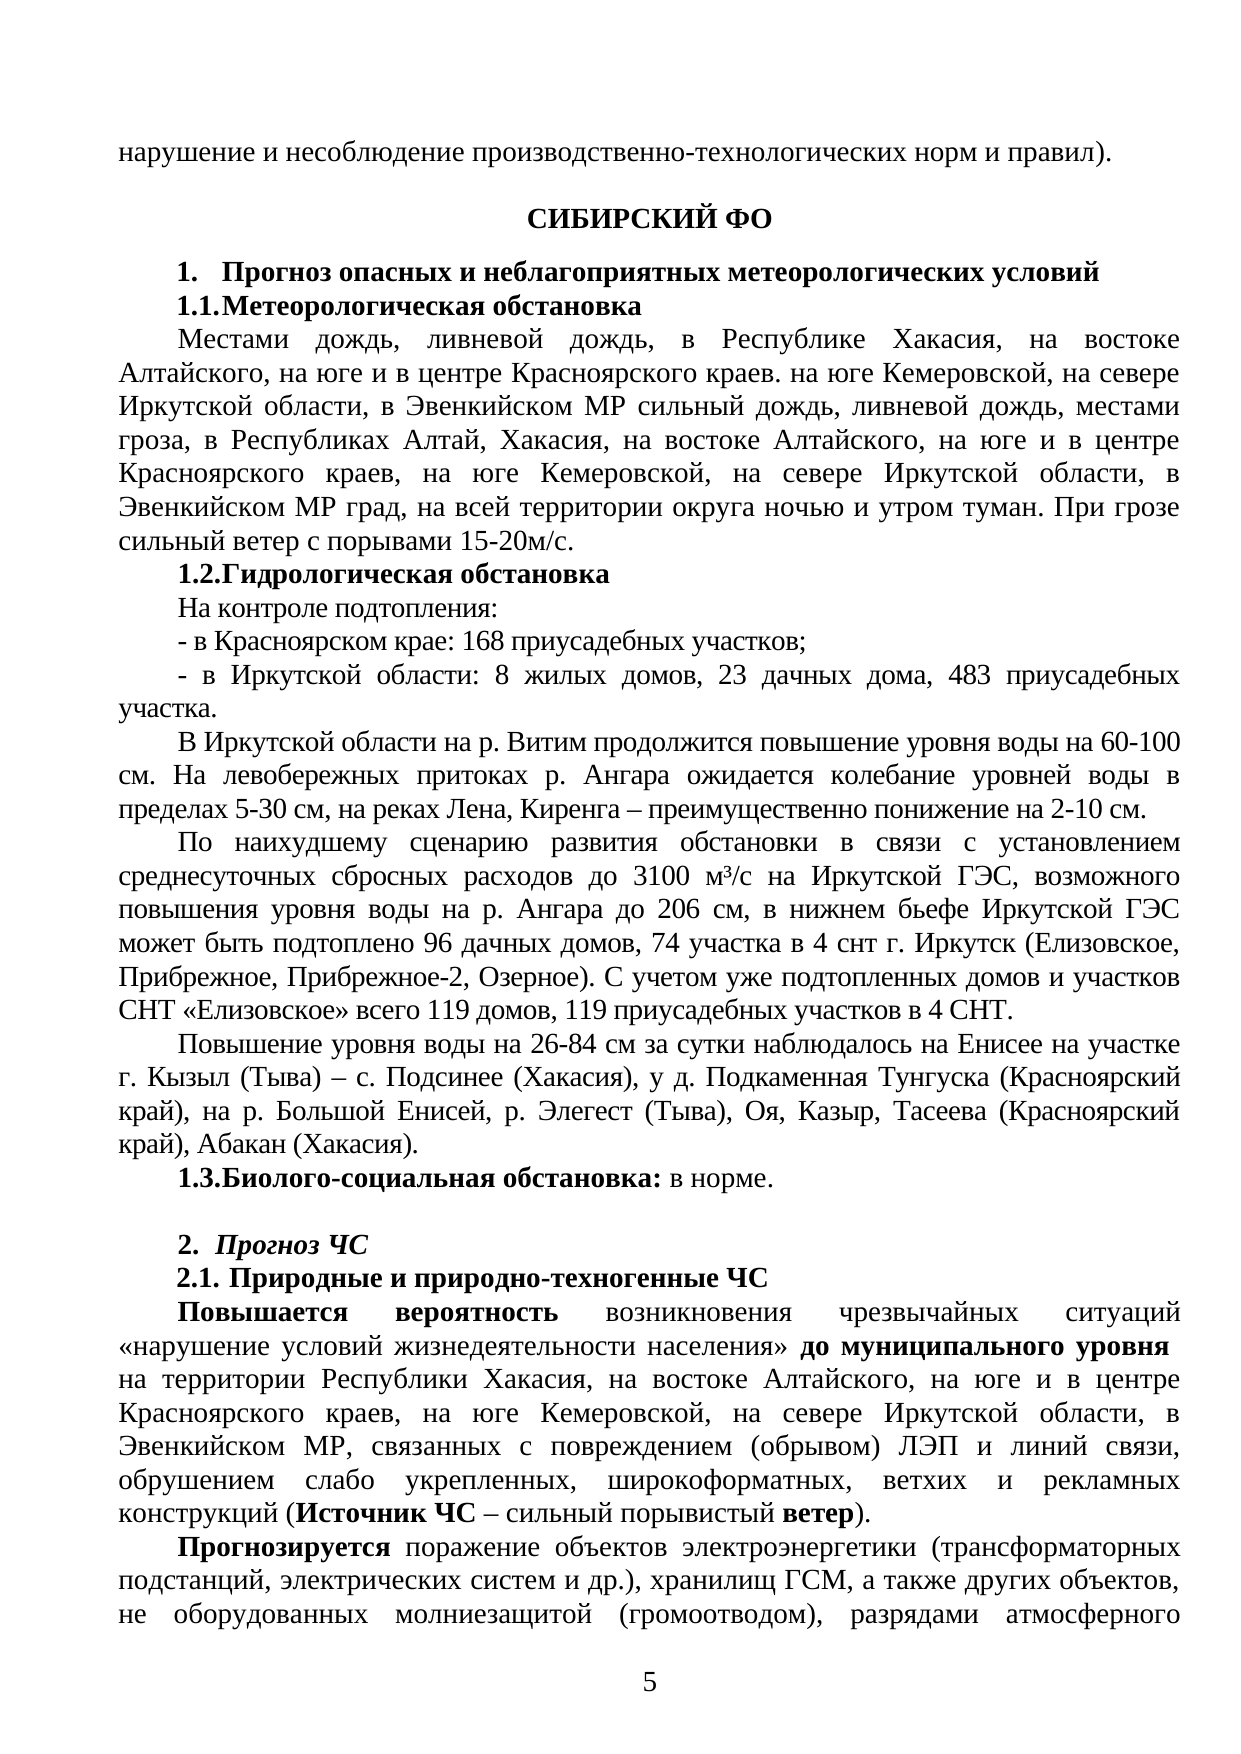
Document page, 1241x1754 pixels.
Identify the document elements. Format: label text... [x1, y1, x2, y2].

text По наихудшему сценарию развития обстановки в связи с установлением среднесуточных сбросных расходов до 3100 м³/с на Иркутской ГЭС, возможного повышения уровня воды на р. Ангара до 206 см, в нижнем бьефе Иркутской ГЭС может быть подтоплено 96 дачных домов, 74 участка в 4 снт г. Иркутск (Елизовское, Прибрежное, Прибрежное-2, Озерное). С учетом уже подтопленных домов и участков СНТ «Елизовское» всего 119 домов, 119 приусадебных участков в 4 СНТ. [118, 824, 1181, 1026]
text На контроле подтопления: [118, 590, 1181, 623]
text - в Иркутской области: 8 жилых домов, 23 дачных дома, 483 приусадебных участка. [118, 657, 1181, 724]
list Прогноз опасных и неблагоприятных метеорологических условий [118, 254, 1181, 288]
list Гидрологическая обстановка [177, 556, 1181, 590]
list Прогноз ЧС [177, 1227, 1181, 1261]
text СИБИРСКИЙ ФО [118, 201, 1181, 235]
list Природные и природно-техногенные ЧС [176, 1261, 1181, 1294]
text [118, 134, 1181, 168]
text Местами дождь, ливневой дождь, в Республике Хакасия, на востоке Алтайского, на юге и в центре Красноярского краев. на юге Кемеровской, на севере Иркутской области, в Эвенкийском МР сильный дождь, ливневой дождь, местами гроза, в Республиках Алтай, Хакасия, на востоке Алтайского, на юге и в центре Красноярского краев, на юге Кемеровской, на севере Иркутской области, в Эвенкийском МР град, на всей территории округа ночью и утром туман. При грозе сильный ветер с порывами 15-20м/с. [118, 321, 1181, 556]
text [118, 1529, 1181, 1629]
list Метеорологическая обстановка [118, 288, 1181, 321]
text В Иркутской области на р. Витим продолжится повышение уровня воды на 60-100 см. На левобережных притоках р. Ангара ожидается колебание уровней воды в пределах 5-30 см, на реках Лена, Киренга – преимущественно понижение на 2-10 см. [118, 724, 1181, 824]
list Биолого-социальная обстановка: в норме. [177, 1160, 1181, 1193]
text Повышается вероятность возникновения чрезвычайных ситуаций «нарушение условий жизнедеятельности населения» до муниципального уровня на территории Республики Хакасия, на востоке Алтайского, на юге и в центре Красноярского краев, на юге Кемеровской, на севере Иркутской области, в Эвенкийском МР, связанных с повреждением (обрывом) ЛЭП и линий связи, обрушением слабо укрепленных, широкоформатных, ветхих и рекламных конструкций (Источник ЧС – сильный порывистый ветер). [118, 1294, 1181, 1529]
text - в Красноярском крае: 168 приусадебных участков; [118, 623, 1181, 657]
text Повышение уровня воды на 26-84 см за сутки наблюдалось на Енисее на участке г. Кызыл (Тыва) – с. Подсинее (Хакасия), у д. Подкаменная Тунгуска (Красноярский край), на р. Большой Енисей, р. Элегест (Тыва), Оя, Казыр, Тасеева (Красноярский край), Абакан (Хакасия). [118, 1026, 1181, 1160]
